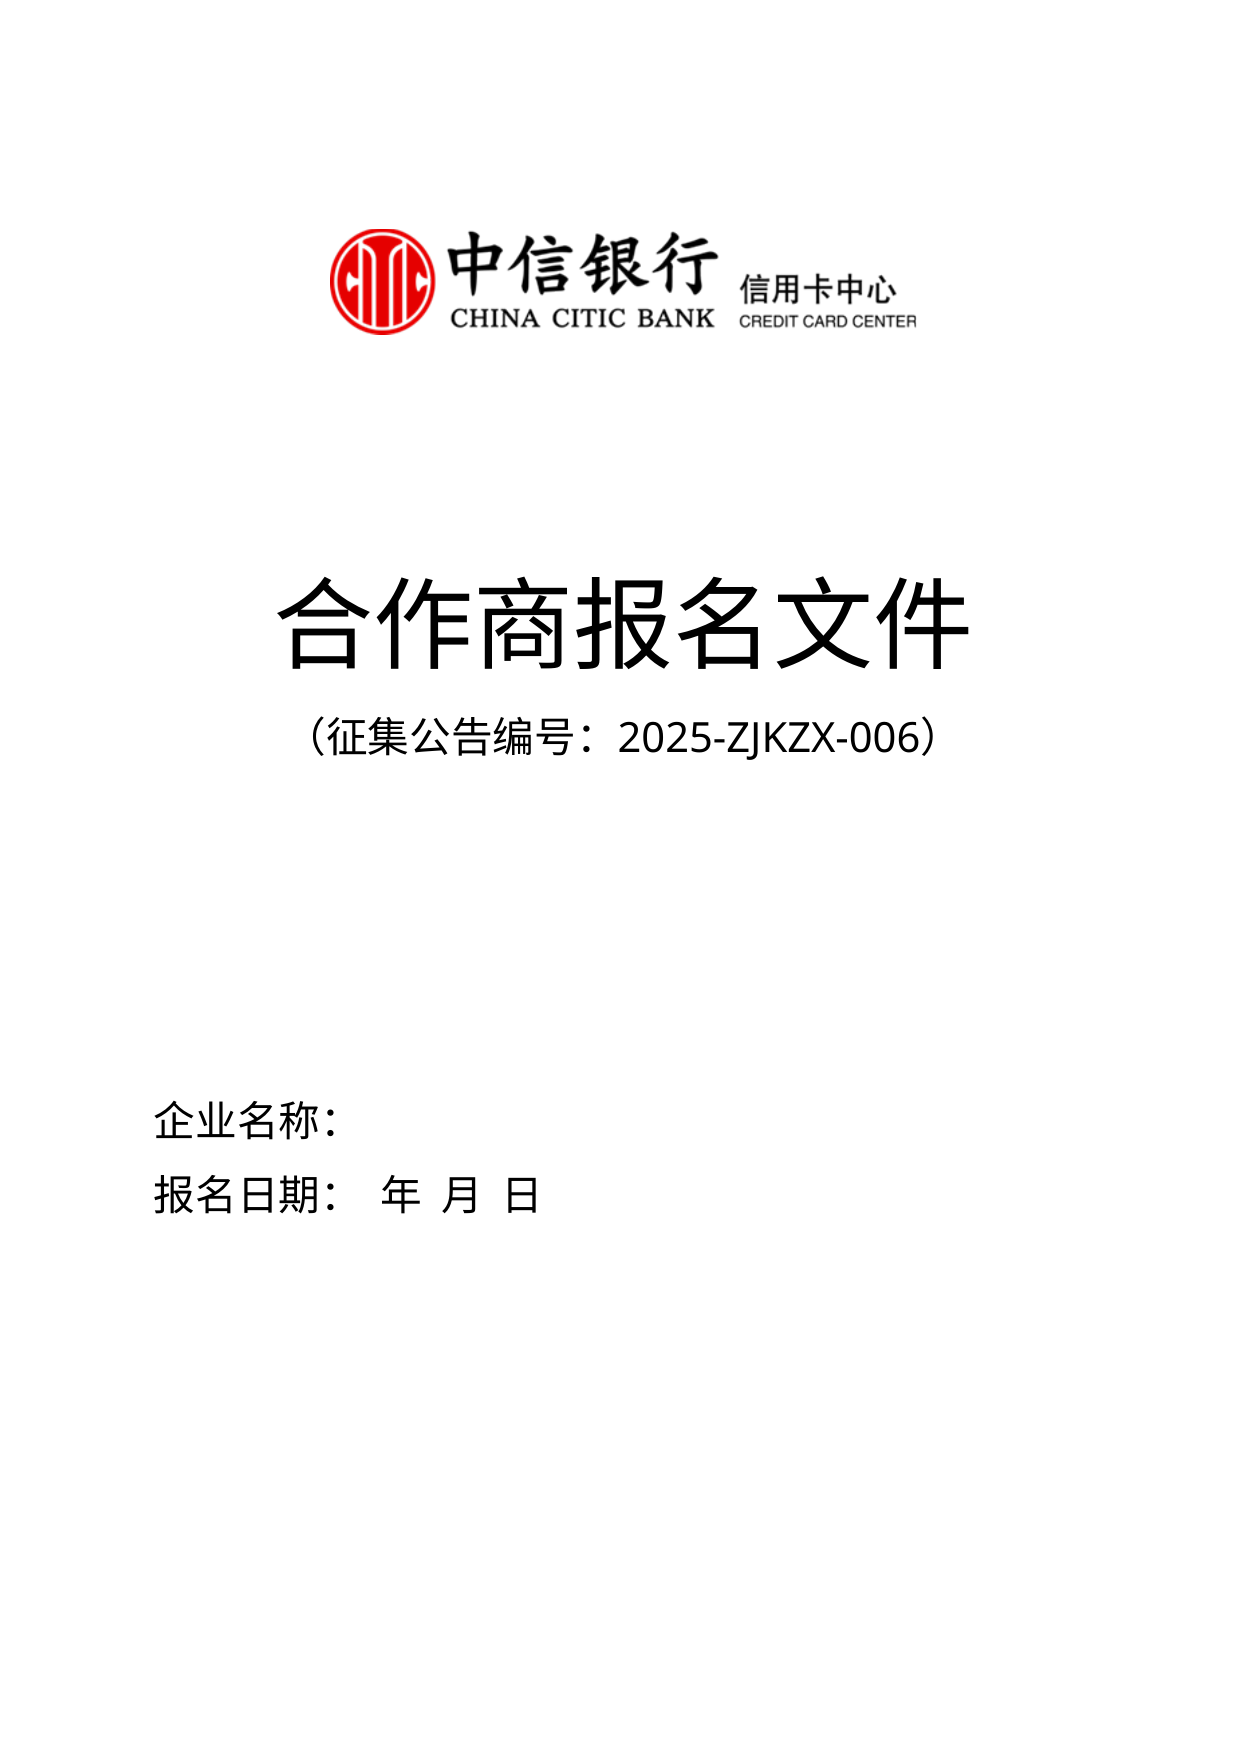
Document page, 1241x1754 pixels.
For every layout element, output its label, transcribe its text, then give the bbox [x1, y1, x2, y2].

text 合作商报名文件 [153, 545, 1092, 690]
text 报名日期： 年 月 日 [153, 1161, 1092, 1222]
picture [330, 229, 917, 335]
text 企业名称： [153, 1087, 1092, 1148]
text （征集公告编号：2025-ZJKZX-006） [153, 703, 1092, 764]
